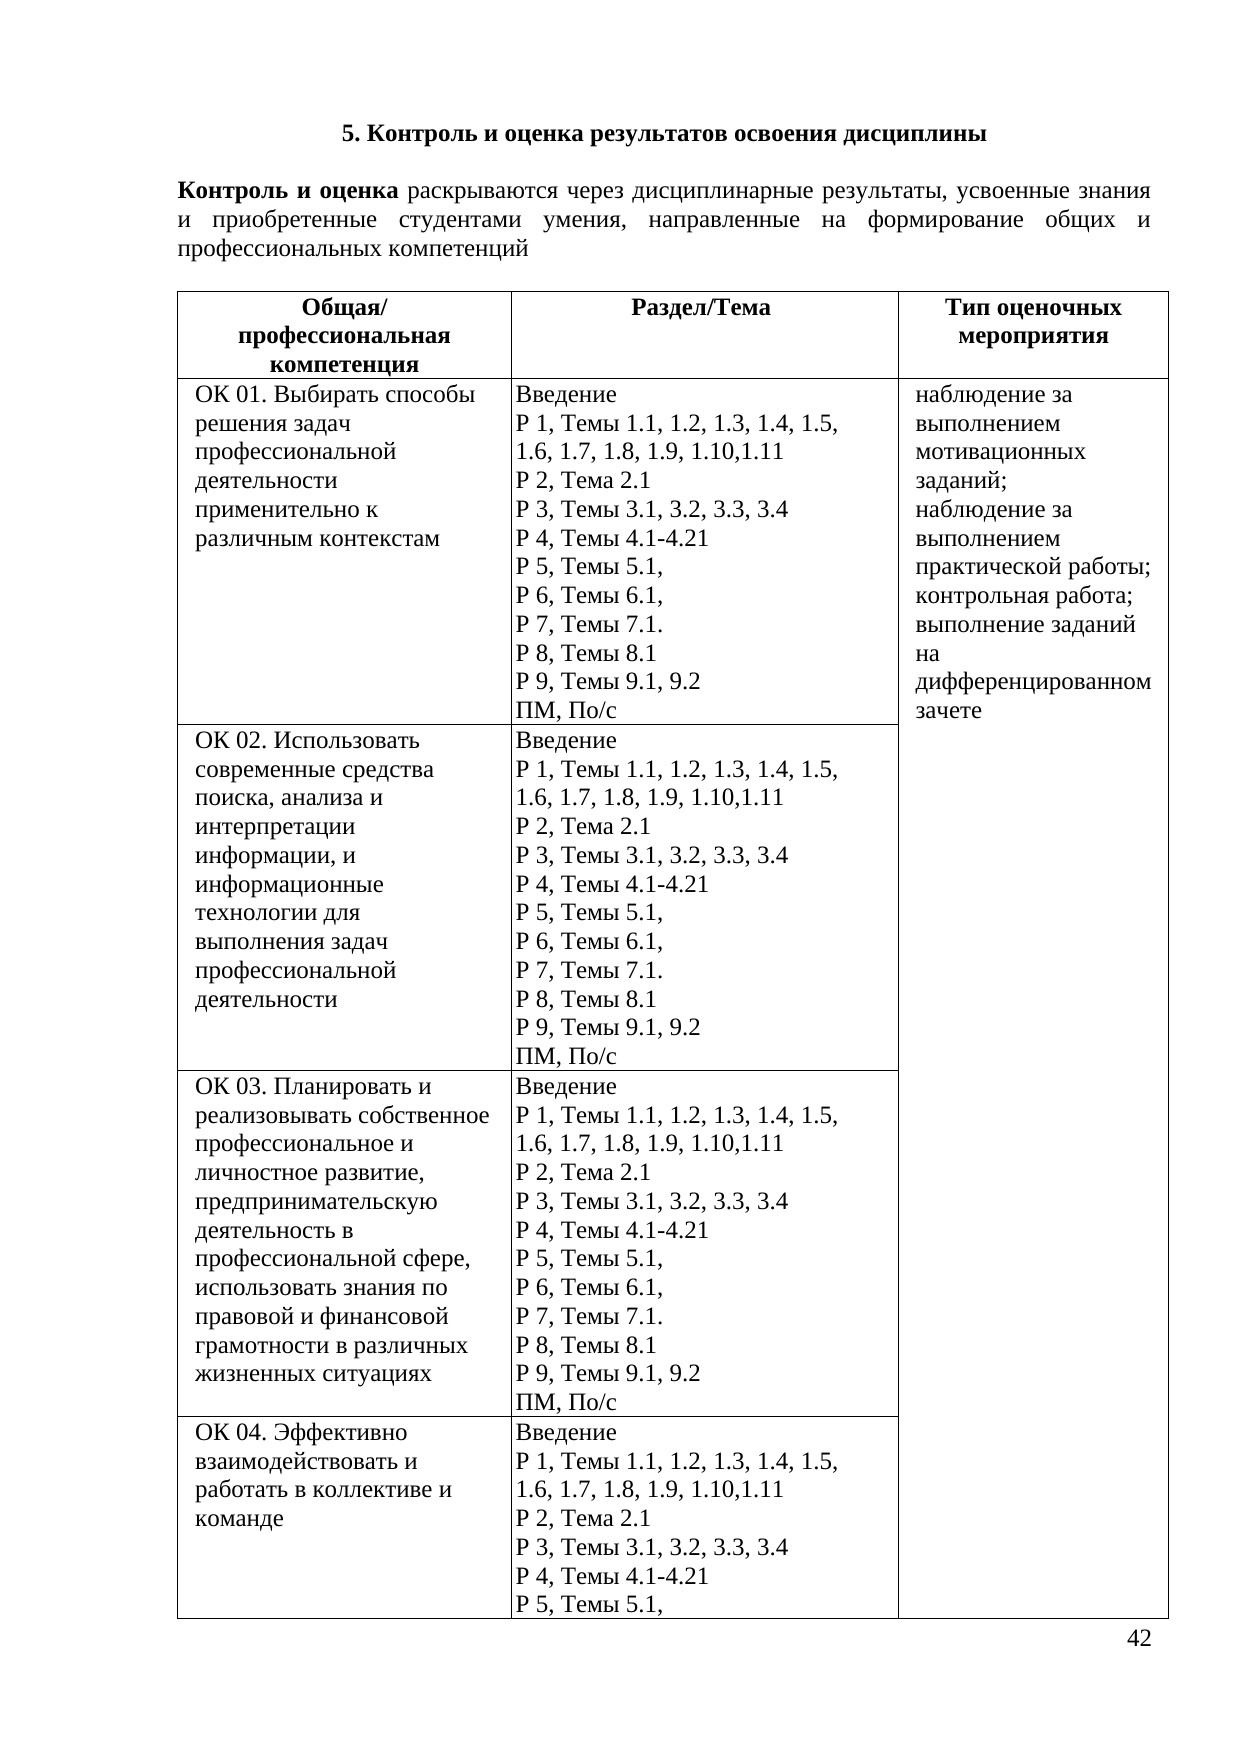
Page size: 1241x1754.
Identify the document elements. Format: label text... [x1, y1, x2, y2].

list Контроль и оценка раскрываются через дисциплинарные результаты, усвоенные знания и приобретенные студентами умения, направленные на формирование общих и профессиональных компетенций [177, 176, 1152, 262]
table_cell ОК 03. Планировать и реализовывать собственное профессиональное и личностное развитие, предпринимательскую деятельность в профессиональной сфере, использовать знания по правовой и финансовой грамотности в различных жизненных ситуациях [178, 1071, 511, 1416]
table_header Общая/профессиональная компетенция [178, 292, 511, 378]
subtitle 5. Контроль и оценка результатов освоения дисциплины [177, 118, 1152, 147]
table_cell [512, 1417, 898, 1618]
table_header Раздел/Тема [512, 292, 898, 378]
table_cell ОК 02. Использовать современные средства поиска, анализа и интерпретации информации, и информационные технологии для выполнения задач профессиональной деятельности [178, 725, 511, 1070]
table_header Тип оценочных мероприятия [899, 292, 1168, 378]
table_cell наблюдение за выполнением мотивационных заданий; наблюдение за выполнением практической работы; контрольная работа; выполнение заданий на дифференцированном зачете [899, 379, 1168, 1618]
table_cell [178, 1417, 511, 1618]
table_cell ОК 01. Выбирать способы решения задач профессиональной деятельности применительно к различным контекстам [178, 379, 511, 724]
